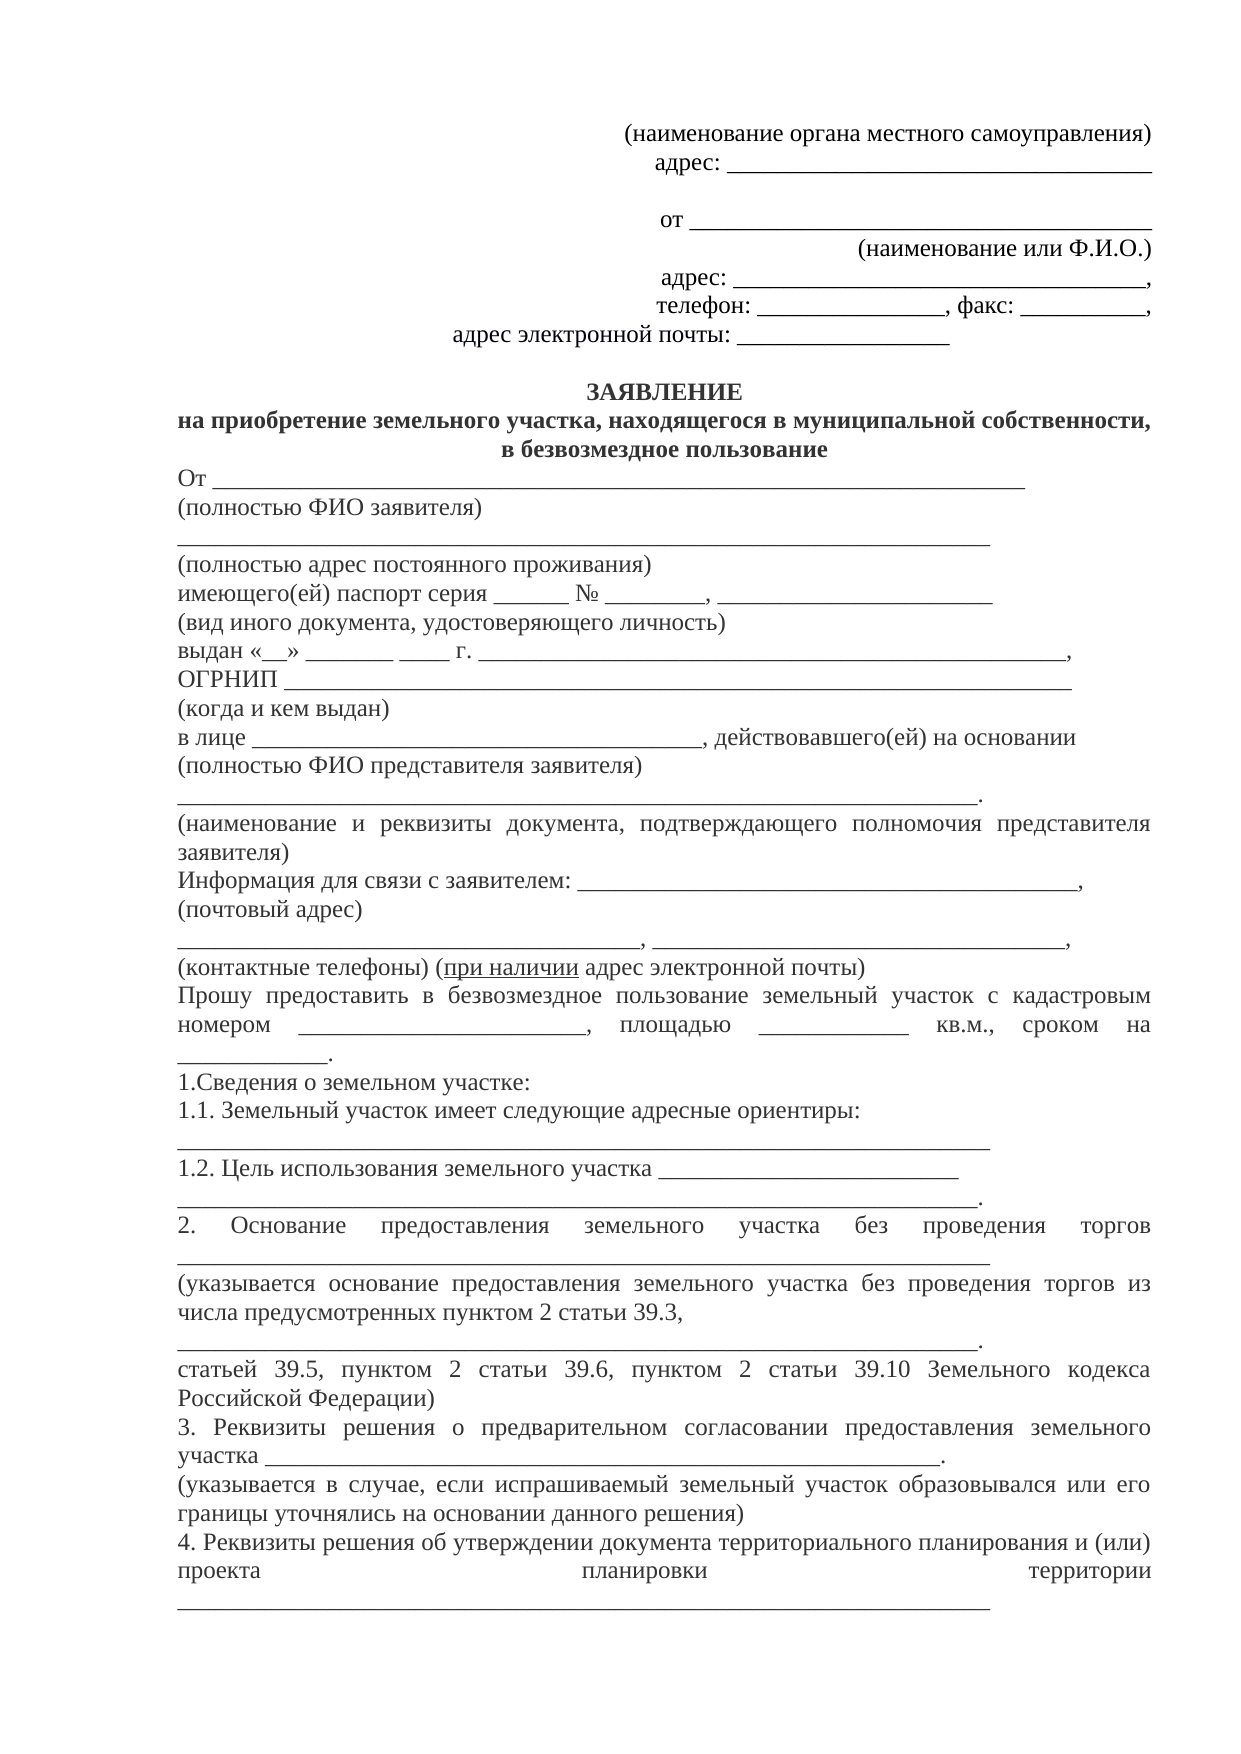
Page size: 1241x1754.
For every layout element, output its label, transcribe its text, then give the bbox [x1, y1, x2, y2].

text (указывается в случае, если испрашиваемый земельный участок образовывался или его границы уточнялись на основании данного решения) [177, 1469, 1152, 1527]
text ________________________________________________________________. [177, 1326, 1152, 1354]
text От _________________________________________________________________ [177, 463, 1152, 492]
text 1.2. Цель использования земельного участка ________________________ [177, 1153, 1152, 1182]
text в лице ____________________________________, действовавшего(ей) на основании [177, 722, 1152, 751]
text ________________________________________________________________. [177, 1182, 1152, 1211]
text адрес: _________________________________, [177, 262, 1152, 291]
text статьей 39.5, пунктом 2 статьи 39.6, пунктом 2 статьи 39.10 Земельного кодекса Российской Федерации) [177, 1354, 1152, 1412]
text 3. Реквизиты решения о предварительном согласовании предоставления земельного участка ______________________________________________________. [177, 1412, 1152, 1469]
text (когда и кем выдан) [177, 693, 1152, 722]
text ОГРНИП _______________________________________________________________ [177, 664, 1152, 693]
text адрес электронной почты: _________________ [177, 319, 1152, 348]
text _________________________________________________________________ [177, 1124, 1152, 1153]
text (полностью ФИО представителя заявителя) [177, 751, 1152, 779]
text (контактные телефоны) (при наличии адрес электронной почты) [177, 952, 1152, 981]
text 4. Реквизиты решения об утверждении документа территориального планирования и (или) проекта планировки территории _________________________________________________________________ [177, 1527, 1152, 1613]
text _____________________________________, _________________________________, [177, 923, 1152, 952]
text (наименование или Ф.И.О.) [177, 233, 1152, 262]
text (наименование органа местного самоуправления) [177, 118, 1152, 147]
text ________________________________________________________________. [177, 779, 1152, 808]
text выдан «__» _______ ____ г. _______________________________________________, [177, 636, 1152, 664]
text Информация для связи с заявителем: ________________________________________, [177, 866, 1152, 894]
text (указывается основание предоставления земельного участка без проведения торгов из числа предусмотренных пунктом 2 статьи 39.3, [177, 1268, 1152, 1326]
text телефон: _______________, факс: __________, [177, 291, 1152, 319]
text (полностью ФИО заявителя) [177, 492, 1152, 521]
text имеющего(ей) паспорт серия ______ № ________, ______________________ [177, 578, 1152, 607]
text 1.Сведения о земельном участке: [177, 1067, 1152, 1096]
text (вид иного документа, удостоверяющего личность) [177, 607, 1152, 636]
text ЗАЯВЛЕНИЕ [177, 377, 1152, 406]
text на приобретение земельного участка, находящегося в муниципальной собственности, в безвозмездное пользование [177, 406, 1152, 463]
text адрес: __________________________________ [177, 147, 1152, 176]
text от _____________________________________ [177, 204, 1152, 233]
text Прошу предоставить в безвозмездное пользование земельный участок с кадастровым номером _______________________, площадью ____________ кв.м., сроком на ____________. [177, 981, 1152, 1067]
text _________________________________________________________________ [177, 521, 1152, 549]
text (почтовый адрес) [177, 894, 1152, 923]
text 1.1. Земельный участок имеет следующие адресные ориентиры: [177, 1096, 1152, 1124]
text 2. Основание предоставления земельного участка без проведения торгов _________________________________________________________________ [177, 1211, 1152, 1268]
text (полностью адрес постоянного проживания) [177, 549, 1152, 578]
text (наименование и реквизиты документа, подтверждающего полномочия представителя заявителя) [177, 808, 1152, 866]
